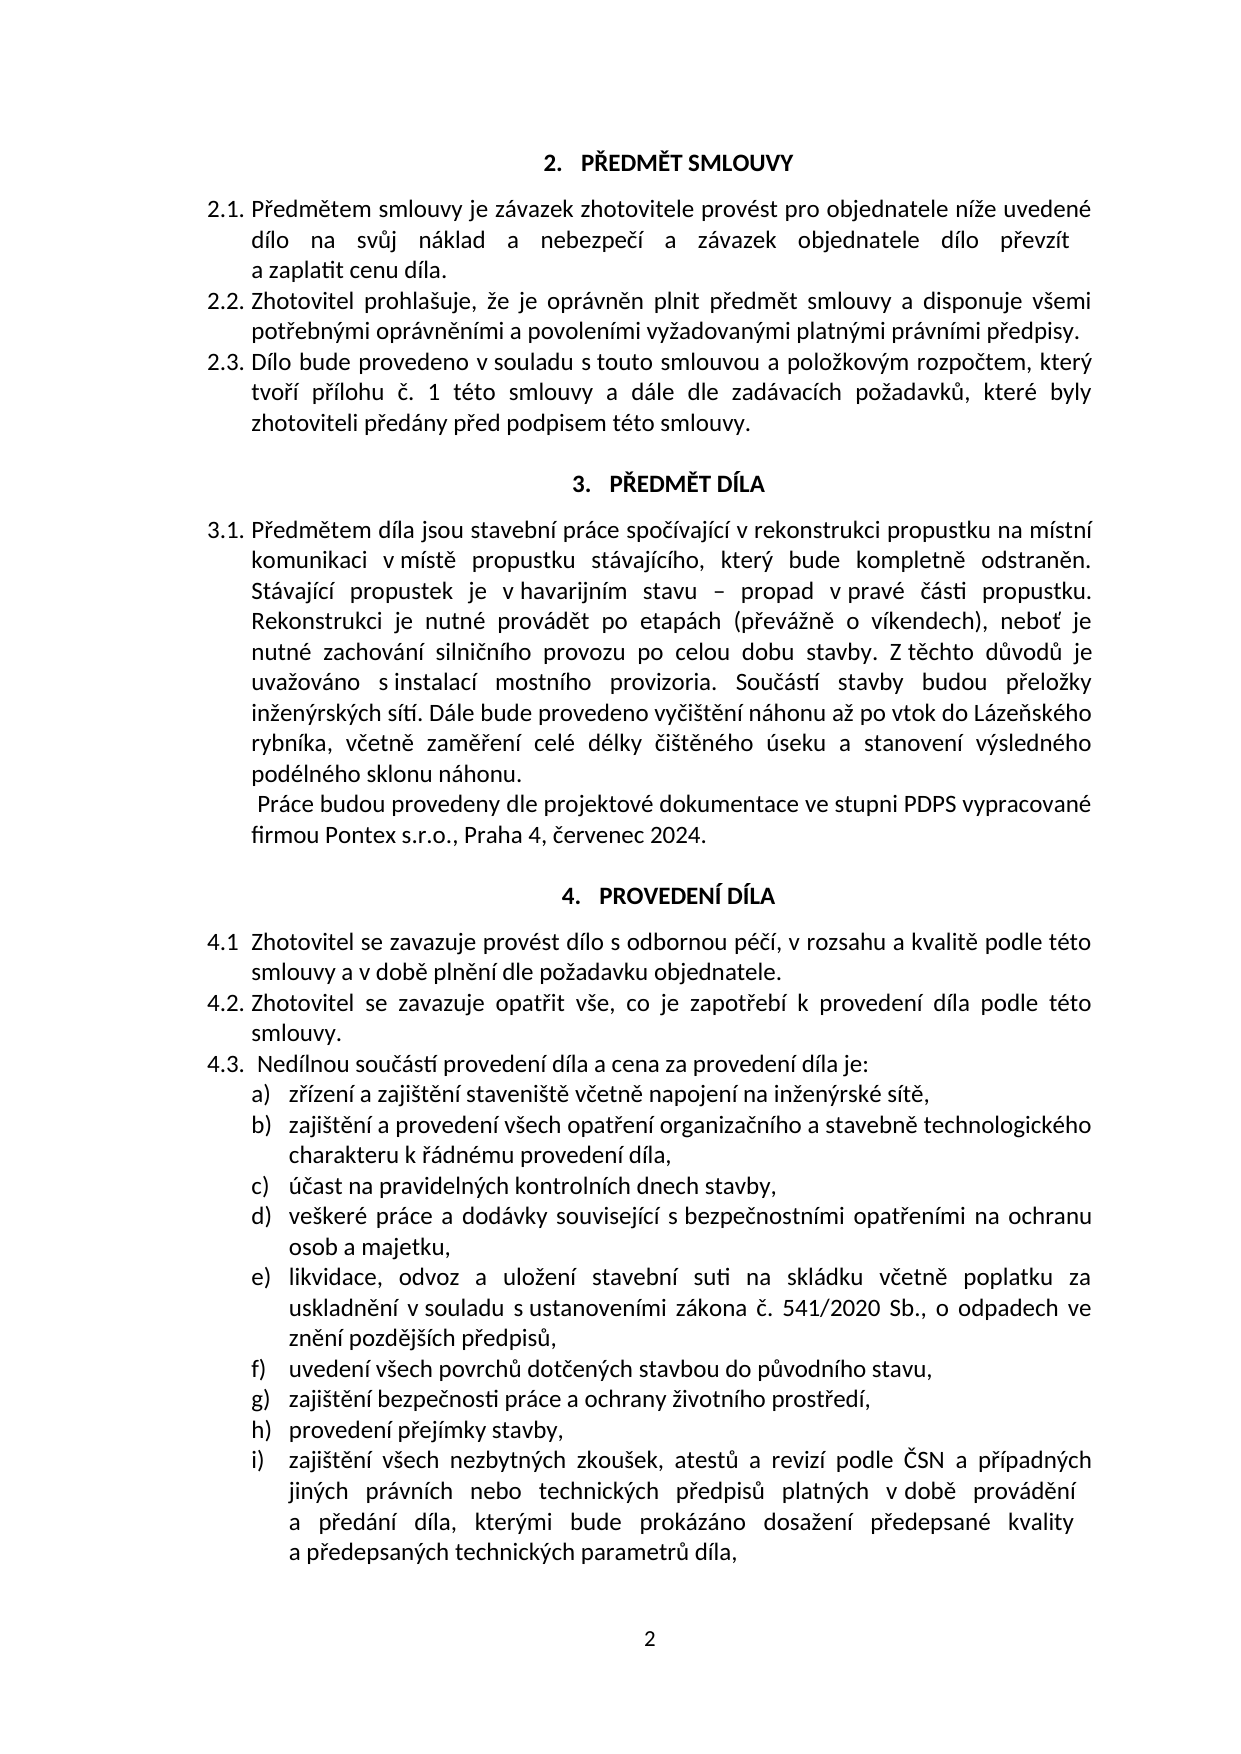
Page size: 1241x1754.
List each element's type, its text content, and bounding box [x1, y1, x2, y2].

list zajištění a provedení všech opatření organizačního a stavebně technologického charakteru k řádnému provedení díla, [251, 1109, 1093, 1170]
list Dílo bude provedeno v souladu s touto smlouvou a položkovým rozpočtem, který tvoří přílohu č. 1 této smlouvy a dále dle zadávacích požadavků, které byly zhotoviteli předány před podpisem této smlouvy. [207, 346, 1093, 437]
list zajištění bezpečnosti práce a ochrany životního prostředí, [251, 1383, 1093, 1414]
list Zhotovitel prohlašuje, že je oprávněn plnit předmět smlouvy a disponuje všemi potřebnými oprávněními a povoleními vyžadovanými platnými právními předpisy. [207, 285, 1093, 346]
list likvidace, odvoz a uložení stavební suti na skládku včetně poplatku za uskladnění v souladu s ustanoveními zákona č. 541/2020 Sb., o odpadech ve znění pozdějších předpisů, [251, 1261, 1093, 1353]
list provedení přejímky stavby, [251, 1414, 1093, 1444]
list Předmětem smlouvy je závazek zhotovitele provést pro objednatele níže uvedené dílo na svůj náklad a nebezpečí a závazek objednatele dílo převzít a zaplatit cenu díla. [207, 193, 1093, 285]
list veškeré práce a dodávky související s bezpečnostními opatřeními na ochranu osob a majetku, [251, 1200, 1093, 1261]
list uvedení všech povrchů dotčených stavbou do původního stavu, [251, 1353, 1093, 1383]
list Nedílnou součástí provedení díla a cena za provedení díla je: [207, 1048, 1093, 1078]
list Zhotovitel se zavazuje provést dílo s odbornou péčí, v rozsahu a kvalitě podle této smlouvy a v době plnění dle požadavku objednatele. [207, 926, 1093, 987]
list PŘEDMĚT DÍLA [244, 468, 1093, 498]
list PŘEDMĚT SMLOUVY [244, 148, 1093, 178]
list Zhotovitel se zavazuje opatřit vše, co je zapotřebí k provedení díla podle této smlouvy. [207, 987, 1093, 1048]
list Předmětem díla jsou stavební práce spočívající v rekonstrukci propustku na místní komunikaci v místě propustku stávajícího, který bude kompletně odstraněn. Stávající propustek je v havarijním stavu – propad v pravé části propustku. Rekonstrukci je nutné provádět po etapách (převážně o víkendech), neboť je nutné zachování silničního provozu po celou dobu stavby. Z těchto důvodů je uvažováno s instalací mostního provizoria. Součástí stavby budou přeložky inženýrských sítí. Dále bude provedeno vyčištění náhonu až po vtok do Lázeňského rybníka, včetně zaměření celé délky čištěného úseku a stanovení výsledného podélného sklonu náhonu. [207, 514, 1093, 788]
list Práce budou provedeny dle projektové dokumentace ve stupni PDPS vypracované firmou Pontex s.r.o., Praha 4, červenec 2024. [251, 788, 1093, 849]
list zřízení a zajištění staveniště včetně napojení na inženýrské sítě, [251, 1078, 1093, 1109]
list účast na pravidelných kontrolních dnech stavby, [251, 1170, 1093, 1200]
list zajištění všech nezbytných zkoušek, atestů a revizí podle ČSN a případných jiných právních nebo technických předpisů platných v době provádění a předání díla, kterými bude prokázáno dosažení předepsané kvality a předepsaných technických parametrů díla, [251, 1444, 1093, 1567]
list PROVEDENÍ DÍLA [244, 880, 1093, 911]
